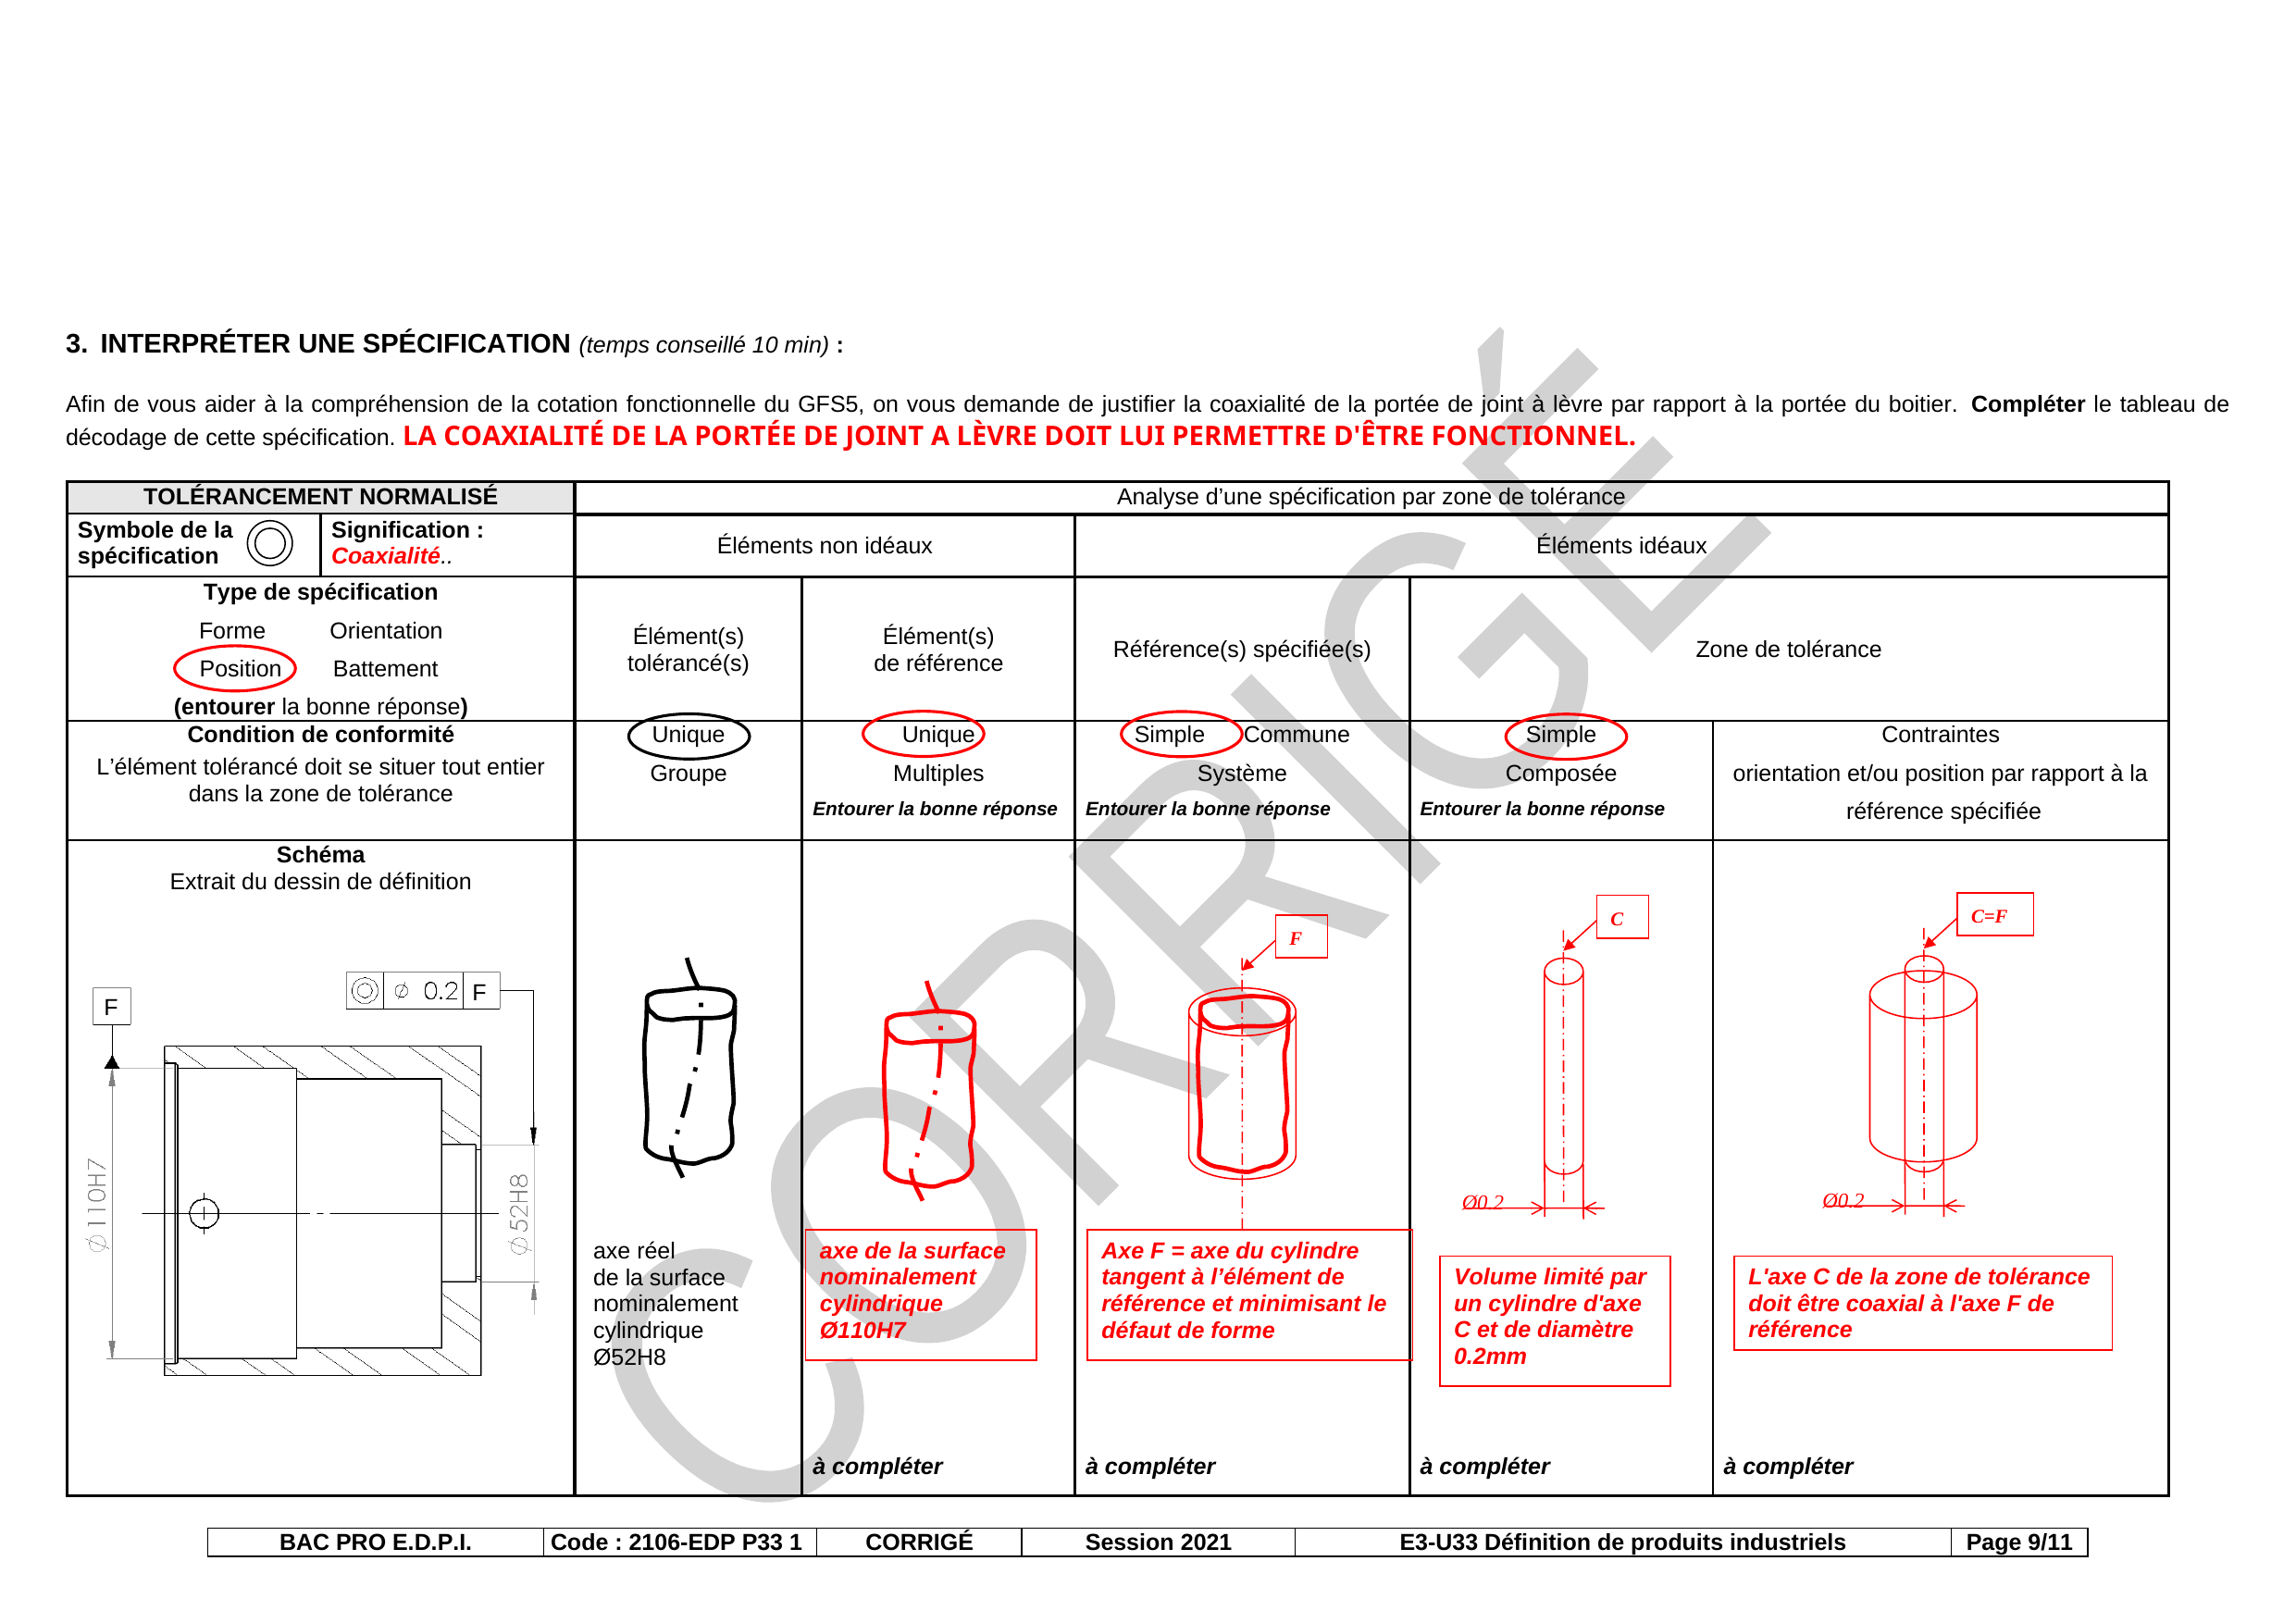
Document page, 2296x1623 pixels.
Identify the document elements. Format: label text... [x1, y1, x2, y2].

table_cell Élément(s) tolérancé(s) [577, 578, 800, 720]
table_cell Zone de tolérance [1411, 578, 2167, 720]
table_cell Référence(s) spécifiée(s) [1076, 578, 1409, 720]
table_cell Signification : Coaxialité.. [322, 514, 573, 576]
table_cell à compléter [1714, 841, 2167, 1493]
title INTERPRÉTER UNE SPÉCIFICATION (temps conseillé 10 min) : [66, 328, 2229, 359]
table_cell Unique Multiples Entourer la bonne réponse [803, 722, 1074, 839]
table_cell Contraintes orientation et/ou position par rapport à la référence spécifiée [1714, 722, 2167, 839]
table_cell Éléments non idéaux [577, 516, 1074, 576]
picture [81, 964, 554, 1386]
table_cell à compléter [1411, 841, 1712, 1493]
table_cell Type de spécification Forme Orientation Position Battement (entourer la bonne réponse) [68, 577, 573, 720]
table_cell Élément(s) de référence [803, 578, 1074, 720]
table_header TOLÉRANCEMENT NORMALISÉ [68, 483, 573, 513]
table_cell à compléter [803, 841, 1074, 1493]
table_cell Schéma Extrait du dessin de définition [68, 841, 573, 1493]
table_cell [577, 841, 800, 1493]
table_cell à compléter [1076, 841, 1409, 1493]
table_cell Condition de conformité L’élément tolérancé doit se situer tout entier dans la zone de tolérance [68, 722, 573, 839]
table_cell Simple Composée Entourer la bonne réponse [1411, 722, 1712, 839]
text Afin de vous aider à la compréhension de la cotation fonctionnelle du GFS5, on vous demande de justifier la coaxialité de la portée de joint à lèvre par rapport à la portée du boitier. Compléter le tableau de décodage de cette spécification. LA COAXIALITÉ DE LA PORTÉE DE JOINT A LÈVRE DOIT LUI PERMETTRE D'ÊTRE FONCTIONNEL. [66, 390, 2229, 453]
table_cell Éléments idéaux [1076, 516, 2167, 576]
table_cell Symbole de la spécification [68, 514, 319, 576]
table_cell Simple Commune Système Entourer la bonne réponse [1076, 722, 1409, 839]
table_cell Unique Groupe [577, 722, 800, 839]
table_header Analyse d’une spécification par zone de tolérance [577, 483, 2167, 513]
